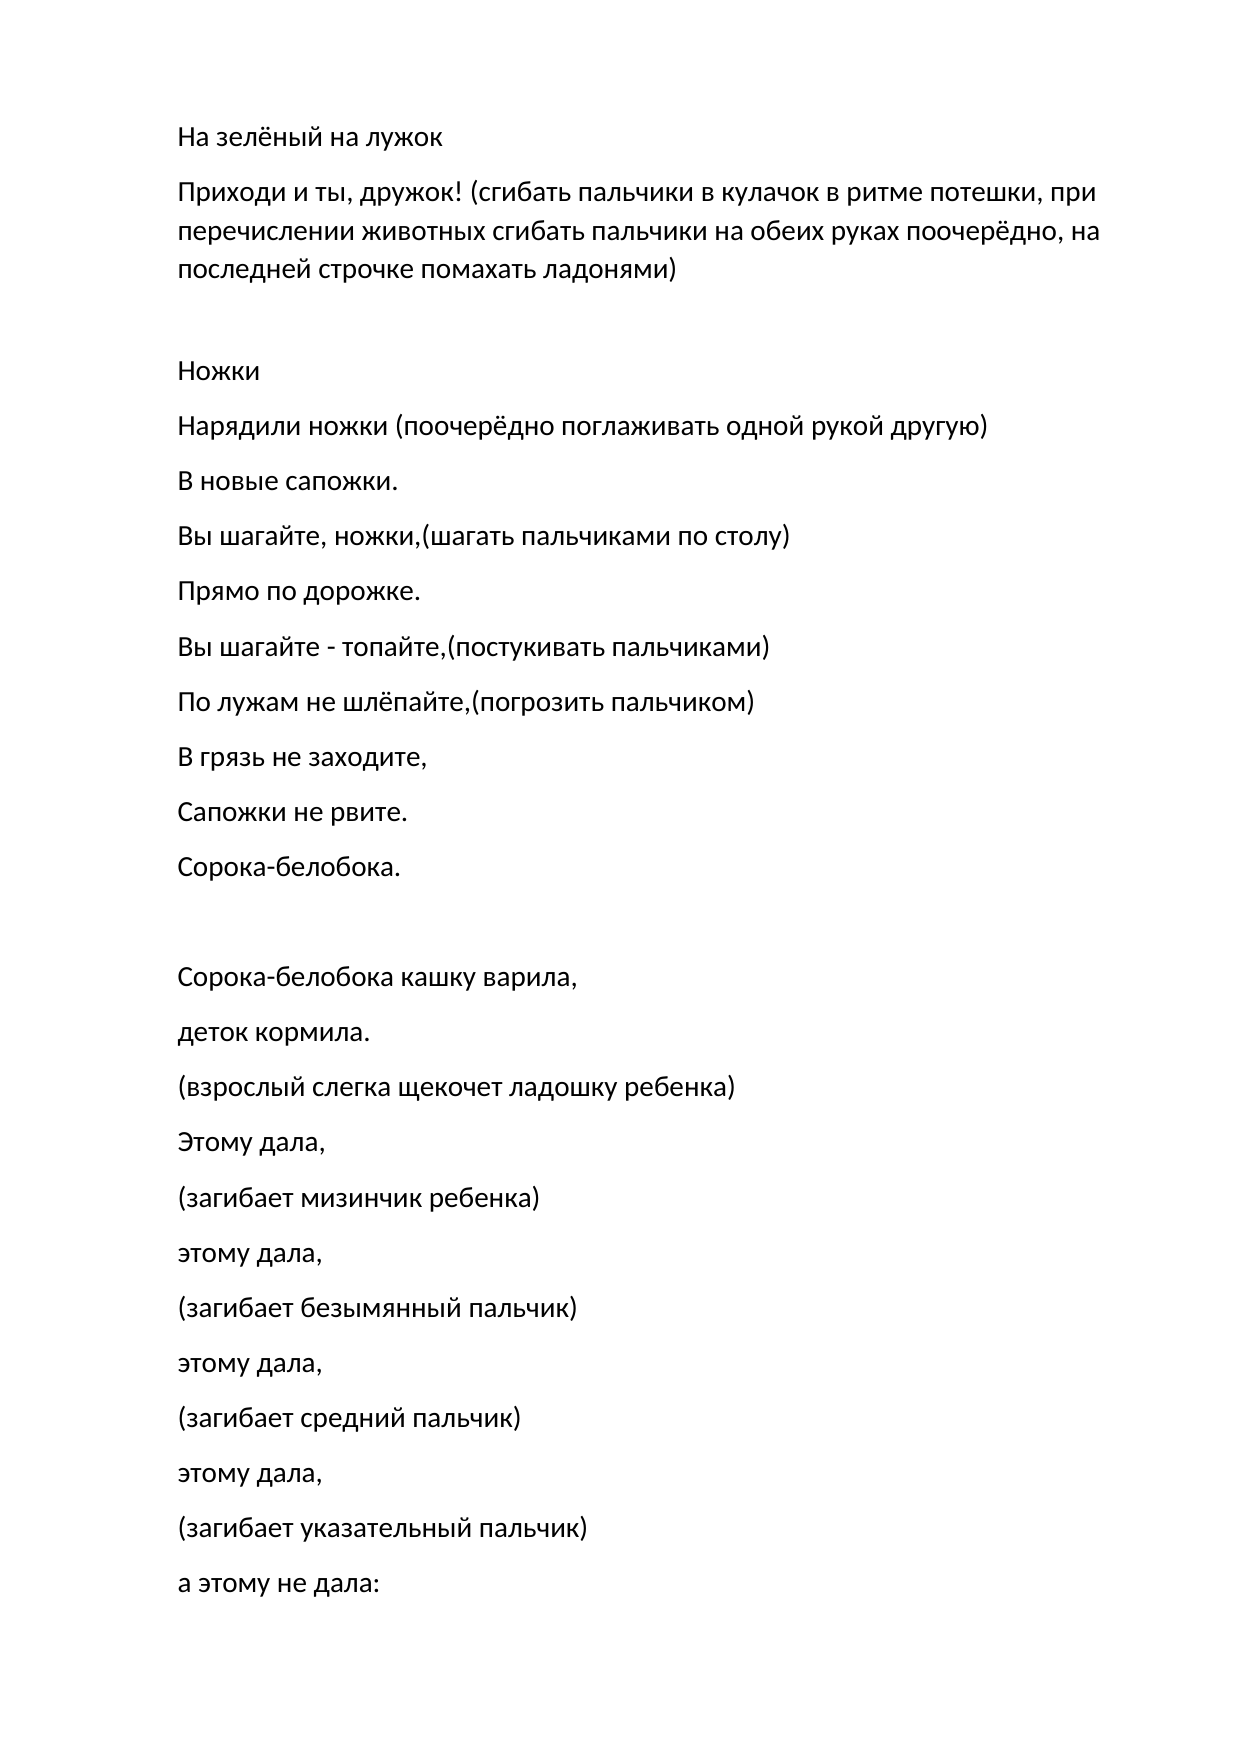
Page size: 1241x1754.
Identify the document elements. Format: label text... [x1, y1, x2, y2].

text Этому дала, [177, 1123, 1152, 1159]
text этому дала, [177, 1454, 1152, 1490]
text Сапожки не рвите. [177, 793, 1152, 828]
text (взрослый слегка щекочет ладошку ребенка) [177, 1068, 1152, 1104]
text этому дала, [177, 1234, 1152, 1269]
text По лужам не шлёпайте,(погрозить пальчиком) [177, 683, 1152, 718]
text В грязь не заходите, [177, 738, 1152, 773]
text Вы шагайте - топайте,(постукивать пальчиками) [177, 628, 1152, 663]
text деток кормила. [177, 1013, 1152, 1049]
text этому дала, [177, 1344, 1152, 1379]
text Сорока-белобока кашку варила, [177, 958, 1152, 994]
text (загибает безымянный пальчик) [177, 1289, 1152, 1324]
text Нарядили ножки (поочерёдно поглаживать одной рукой другую) [177, 407, 1152, 443]
text (загибает мизинчик ребенка) [177, 1179, 1152, 1214]
text (загибает указательный пальчик) [177, 1509, 1152, 1545]
text Сорока-белобока. [177, 848, 1152, 884]
text Приходи и ты, дружок! (сгибать пальчики в кулачок в ритме потешки, при перечислении животных сгибать пальчики на обеих руках поочерёдно, на последней строчке помахать ладонями) [177, 173, 1152, 286]
text В новые сапожки. [177, 462, 1152, 498]
text На зелёный на лужок [177, 118, 1152, 154]
text (загибает средний пальчик) [177, 1399, 1152, 1435]
text Вы шагайте, ножки,(шагать пальчиками по столу) [177, 517, 1152, 553]
text Ножки [177, 352, 1152, 388]
text Прямо по дорожке. [177, 572, 1152, 608]
text а этому не дала: [177, 1564, 1152, 1600]
